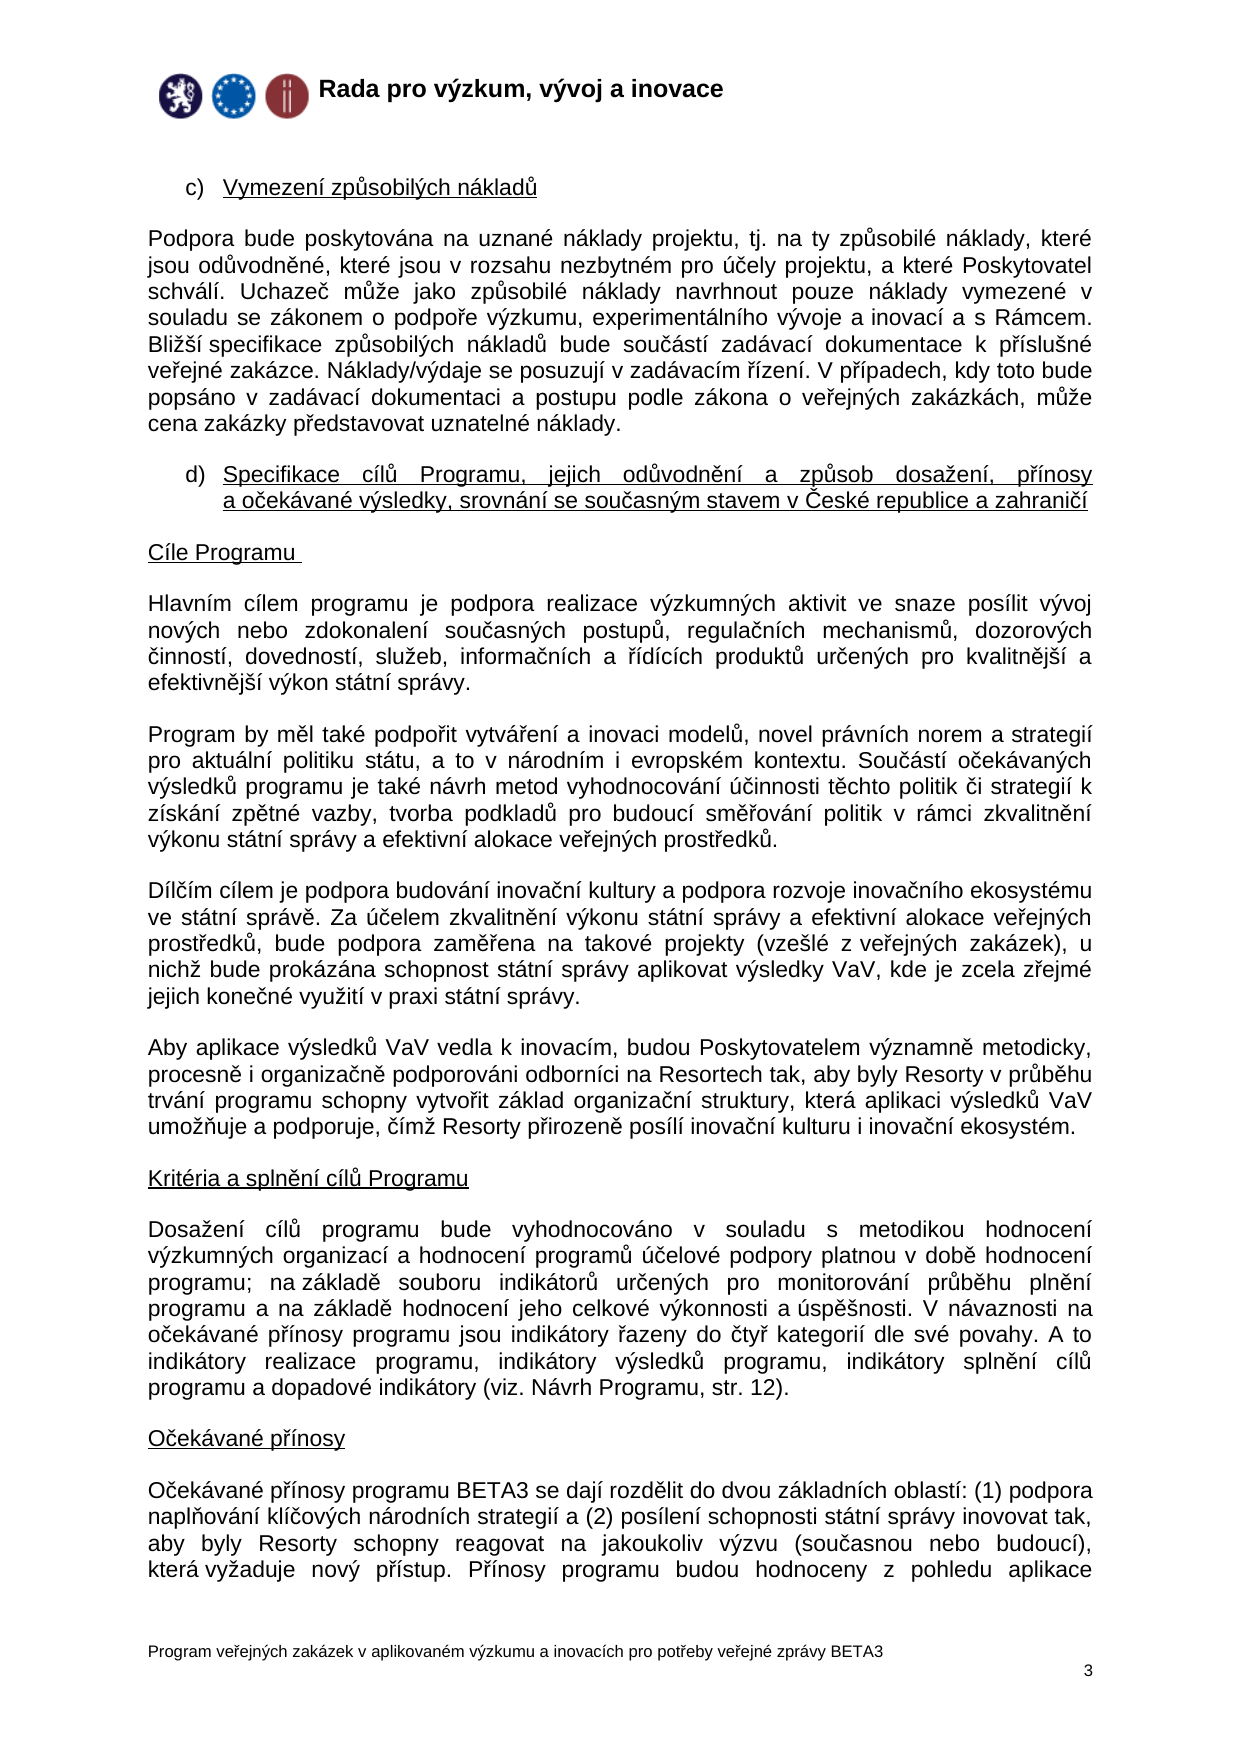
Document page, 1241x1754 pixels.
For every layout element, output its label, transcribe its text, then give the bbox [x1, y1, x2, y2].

text Dílčím cílem je podpora budování inovační kultury a podpora rozvoje inovačního ekosystému ve státní správě. Za účelem zkvalitnění výkonu státní správy a efektivní alokace veřejných prostředků, bude podpora zaměřena na takové projekty (vzešlé z veřejných zakázek), u nichž bude prokázána schopnost státní správy aplikovat výsledky VaV, kde je zcela zřejmé jejich konečné využití v praxi státní správy. [148, 877, 1093, 1009]
picture [158, 73, 309, 120]
text Dosažení cílů programu bude vyhodnocováno v souladu s metodikou hodnocení výzkumných organizací a hodnocení programů účelové podpory platnou v době hodnocení programu; na základě souboru indikátorů určených pro monitorování průběhu plnění programu a na základě hodnocení jeho celkové výkonnosti a úspěšnosti. V návaznosti na očekávané přínosy programu jsou indikátory řazeny do čtyř kategorií dle své povahy. A to indikátory realizace programu, indikátory výsledků programu, indikátory splnění cílů programu a dopadové indikátory (viz. Návrh Programu, str. 12). [148, 1216, 1093, 1400]
text Hlavním cílem programu je podpora realizace výzkumných aktivit ve snaze posílit vývoj nových nebo zdokonalení současných postupů, regulačních mechanismů, dozorových činností, dovedností, služeb, informačních a řídících produktů určených pro kvalitnější a efektivnější výkon státní správy. [148, 590, 1093, 696]
text Kritéria a splnění cílů Programu [148, 1164, 1093, 1191]
list Specifikace cílů Programu, jejich odůvodnění a způsob dosažení, přínosy a očekávané výsledky, srovnání se současným stavem v České republice a zahraničí [185, 461, 1093, 514]
text Aby aplikace výsledků VaV vedla k inovacím, budou Poskytovatelem významně metodicky, procesně i organizačně podporováni odborníci na Resortech tak, aby byly Resorty v průběhu trvání programu schopny vytvořit základ organizační struktury, která aplikaci výsledků VaV umožňuje a podporuje, čímž Resorty přirozeně posílí inovační kulturu i inovační ekosystém. [148, 1034, 1093, 1139]
text Podpora bude poskytována na uznané náklady projektu, tj. na ty způsobilé náklady, které jsou odůvodněné, které jsou v rozsahu nezbytném pro účely projektu, a které Poskytovatel schválí. Uchazeč může jako způsobilé náklady navrhnout pouze náklady vymezené v souladu se zákonem o podpoře výzkumu, experimentálního vývoje a inovací a s Rámcem. Bližší specifikace způsobilých nákladů bude součástí zadávací dokumentace k příslušné veřejné zakázce. Náklady/výdaje se posuzují v zadávacím řízení. V případech, kdy toto bude popsáno v zadávací dokumentaci a postupu podle zákona o veřejných zakázkách, může cena zakázky představovat uznatelné náklady. [148, 225, 1093, 436]
text Očekávané přínosy [148, 1425, 1093, 1452]
list Vymezení způsobilých nákladů [185, 174, 1093, 200]
text Program by měl také podpořit vytváření a inovaci modelů, novel právních norem a strategií pro aktuální politiku státu, a to v národním i evropském kontextu. Součástí očekávaných výsledků programu je také návrh metod vyhodnocování účinnosti těchto politik či strategií k získání zpětné vazby, tvorba podkladů pro budoucí směřování politik v rámci zkvalitnění výkonu státní správy a efektivní alokace veřejných prostředků. [148, 721, 1093, 852]
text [148, 1477, 1093, 1582]
text Cíle Programu [148, 539, 1093, 565]
